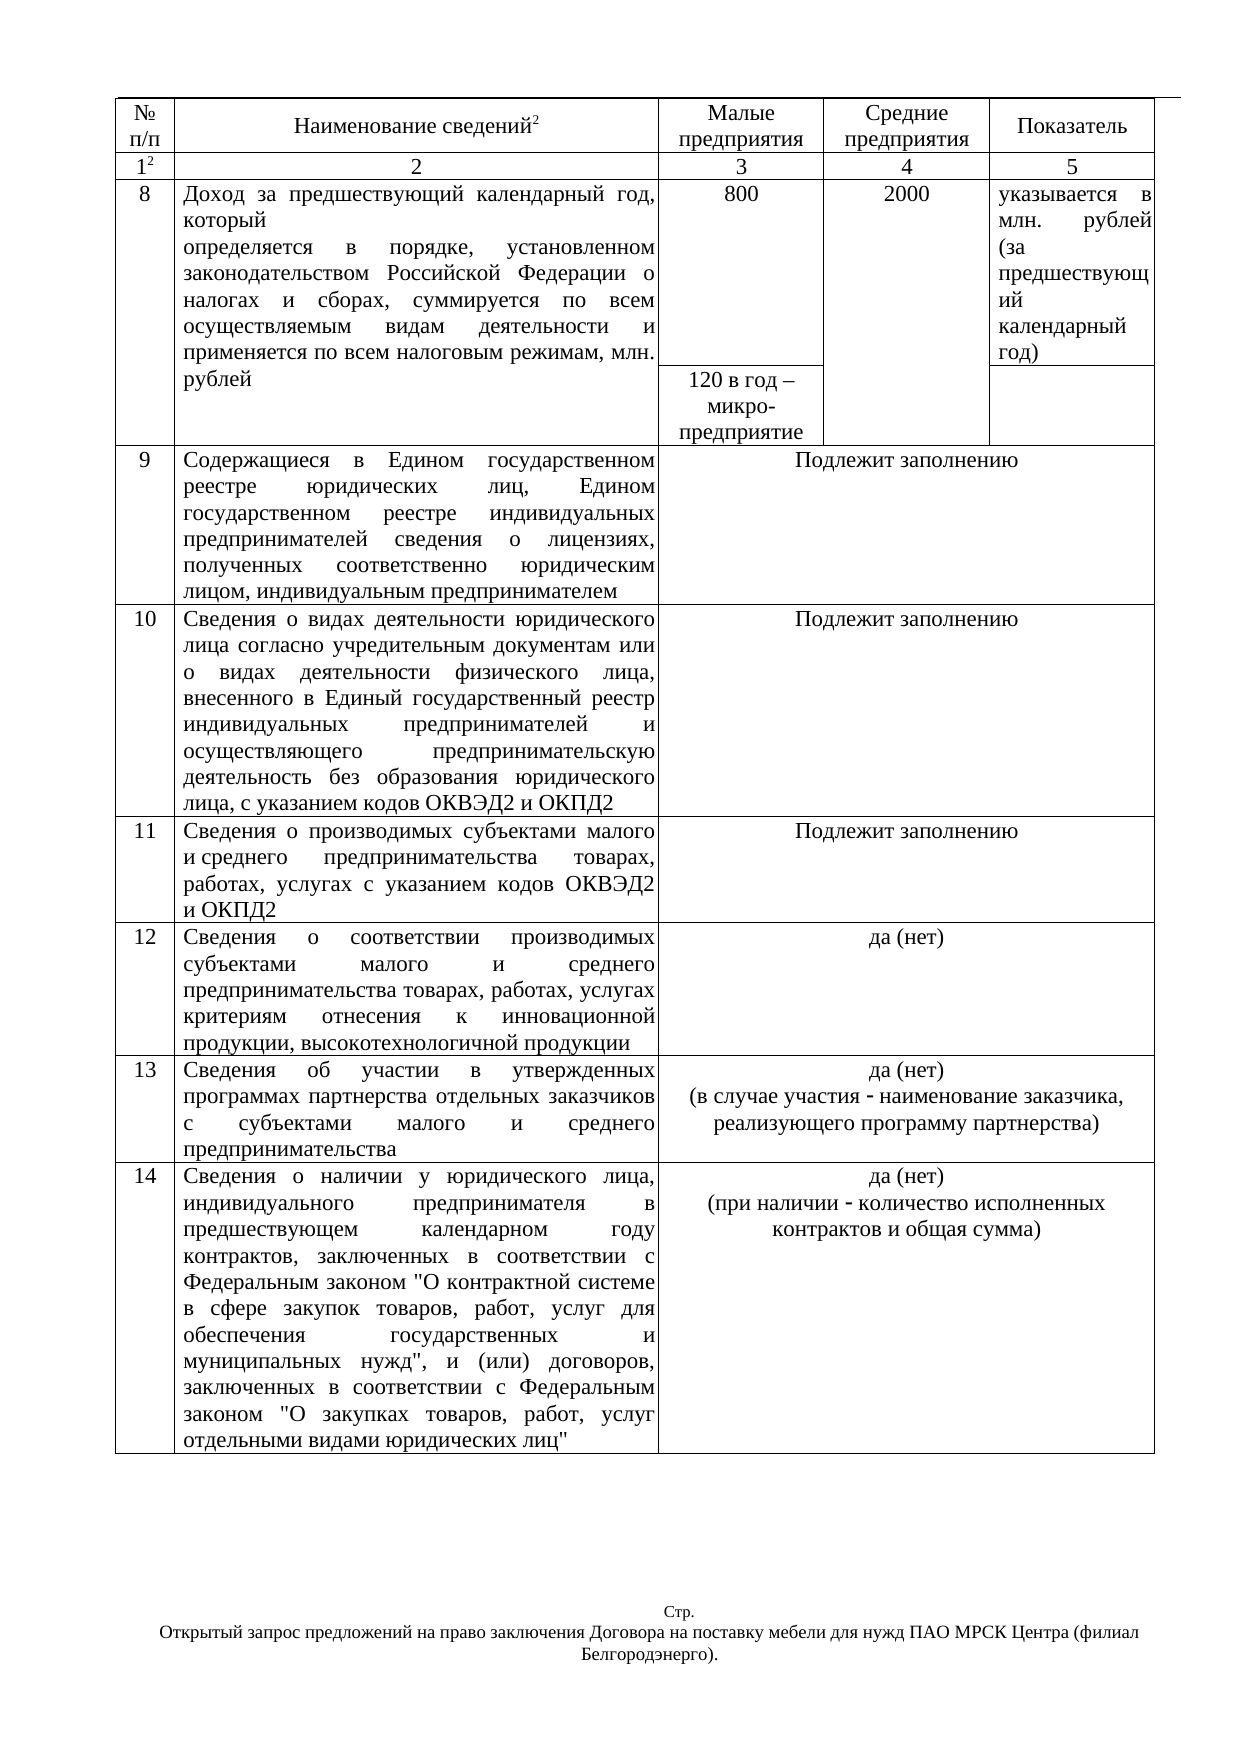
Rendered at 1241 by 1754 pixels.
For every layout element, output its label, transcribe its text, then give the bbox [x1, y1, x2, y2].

table_header Малые предприятия [659, 99, 823, 152]
table_header Средние предприятия [824, 99, 989, 152]
table_cell Подлежит заполнению [659, 605, 1154, 816]
table_cell 14 [116, 1163, 174, 1452]
table_cell 120 в год – микропредприятие [659, 366, 823, 445]
table_header Наименование сведений2 [175, 99, 658, 152]
table_cell Сведения об участии в утвержденных программах партнерства отдельных заказчиков с субъектами малого и среднего предпринимательства [175, 1056, 658, 1162]
table_cell Подлежит заполнению [659, 817, 1154, 922]
table_cell 11 [116, 817, 174, 922]
table_cell 5 [990, 153, 1154, 179]
table_cell 12 [116, 923, 174, 1055]
table_header № п/п [116, 99, 174, 152]
table_cell 3 [659, 153, 823, 179]
table_cell 9 [116, 446, 174, 604]
table_cell да (нет) (в случае участия наименование заказчика, реализующего программу партнерства) [659, 1056, 1154, 1162]
table_cell указывается в млн. рублей (за предшествующий календарный год) [990, 180, 1154, 365]
table_cell Сведения о производимых субъектами малого и среднего предпринимательства товарах, работах, услугах с указанием кодов ОКВЭД2 и ОКПД2 [175, 817, 658, 922]
table_cell Доход за предшествующий календарный год, который определяется в порядке, установленном законодательством Российской Федерации о налогах и сборах, суммируется по всем осуществляемым видам деятельности и применяется по всем налоговым режимам, млн. рублей [175, 180, 658, 445]
table_cell 2000 [824, 180, 989, 445]
table_cell 10 [116, 605, 174, 816]
table_cell 12 [116, 153, 174, 179]
table_cell Подлежит заполнению [659, 446, 1154, 604]
table_cell Сведения о соответствии производимых субъектами малого и среднего предпринимательства товарах, работах, услугах критериям отнесения к инновационной продукции, высокотехнологичной продукции [175, 923, 658, 1055]
table_cell Сведения о наличии у юридического лица, индивидуального предпринимателя в предшествующем календарном году контрактов, заключенных в соответствии с Федеральным законом "О контрактной системе в сфере закупок товаров, работ, услуг для обеспечения государственных и муниципальных нужд", и (или) договоров, заключенных в соответствии с Федеральным законом "О закупках товаров, работ, услуг отдельными видами юридических лиц" [175, 1163, 658, 1452]
table_header Показатель [990, 99, 1154, 152]
table_cell [990, 366, 1154, 445]
table_cell да (нет) [659, 923, 1154, 1055]
table_cell 2 [175, 153, 658, 179]
table_cell 13 [116, 1056, 174, 1162]
table_cell Сведения о видах деятельности юридического лица согласно учредительным документам или о видах деятельности физического лица, внесенного в Единый государственный реестр индивидуальных предпринимателей и осуществляющего предпринимательскую деятельность без образования юридического лица, с указанием кодов ОКВЭД2 и ОКПД2 [175, 605, 658, 816]
table_cell 8 [116, 180, 174, 445]
table_cell 4 [824, 153, 989, 179]
table_cell Содержащиеся в Едином государственном реестре юридических лиц, Едином государственном реестре индивидуальных предпринимателей сведения о лицензиях, полученных соответственно юридическим лицом, индивидуальным предпринимателем [175, 446, 658, 604]
table_cell 800 [659, 180, 823, 365]
table_cell да (нет) (при наличии количество исполненных контрактов и общая сумма) [659, 1163, 1154, 1452]
